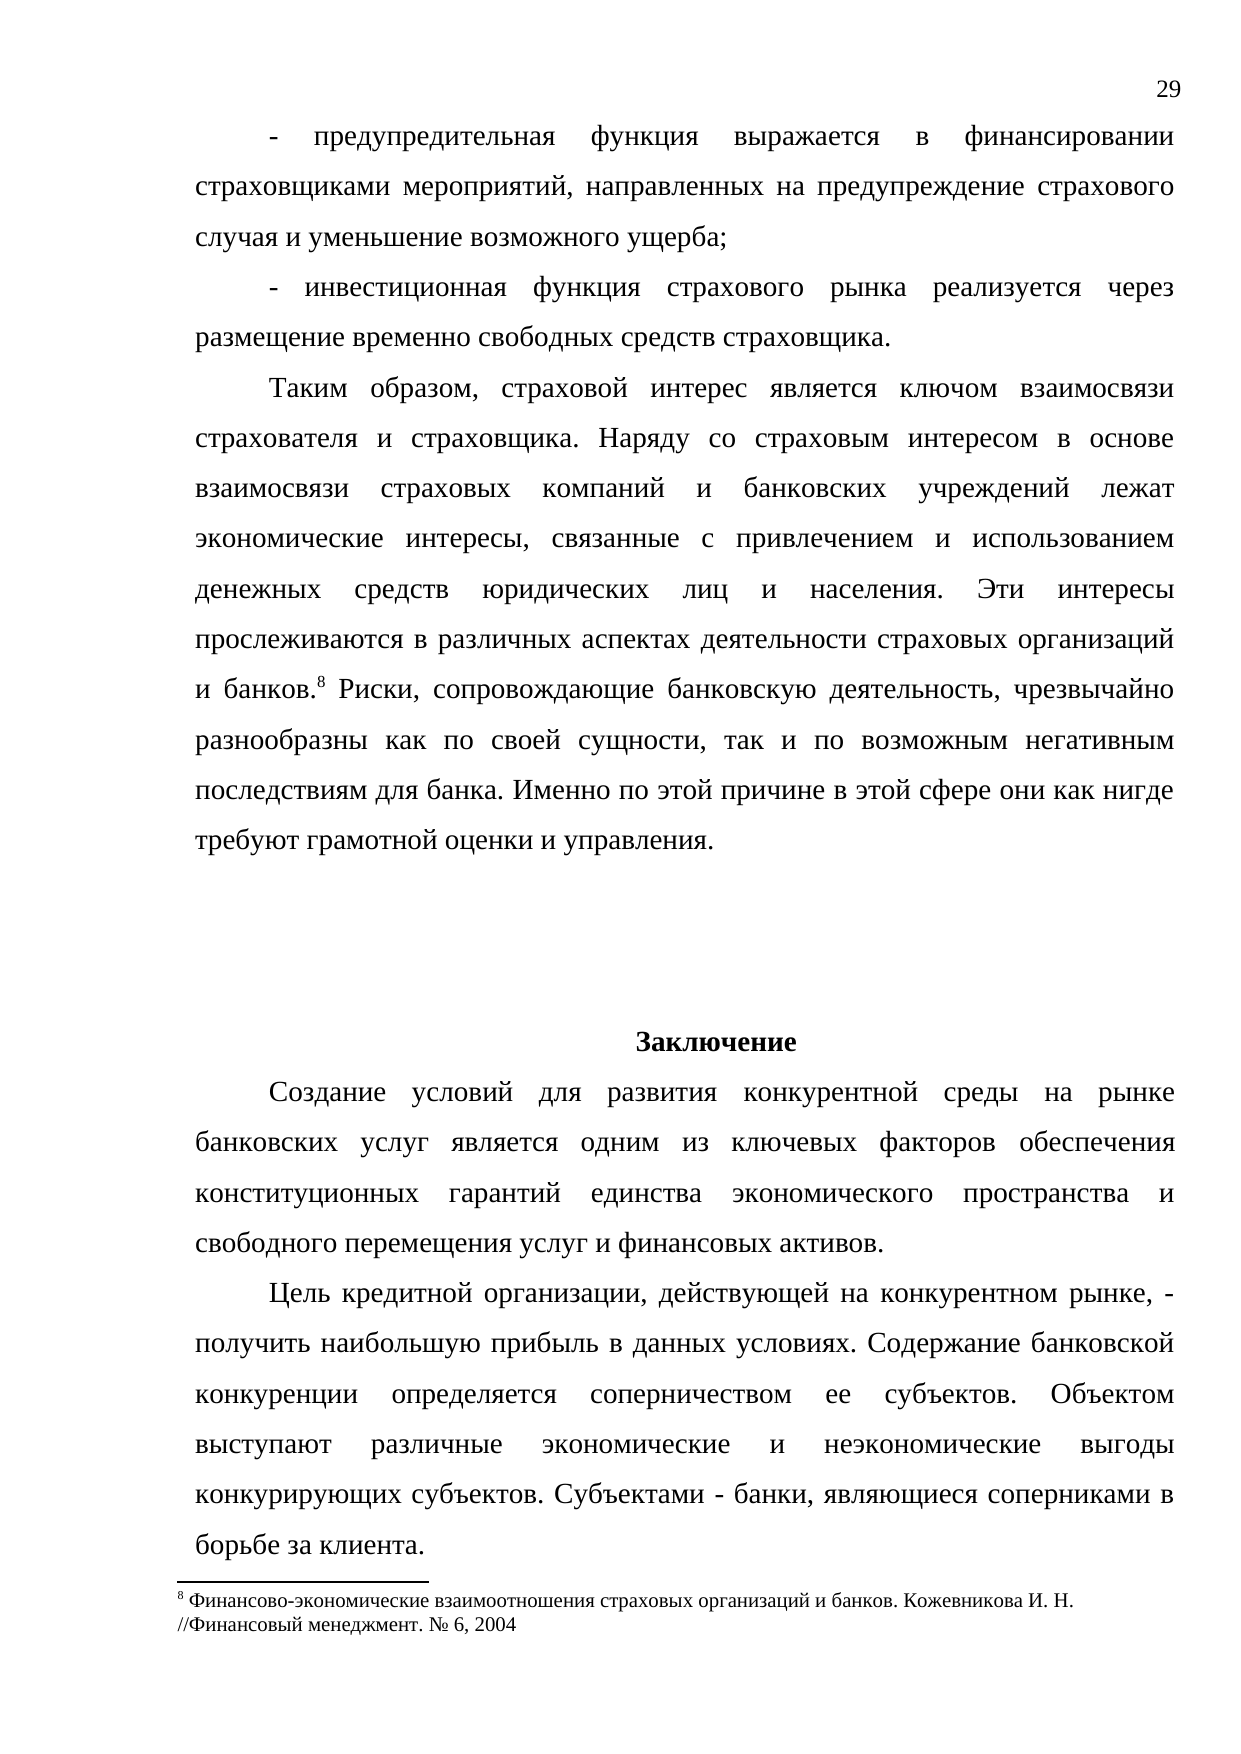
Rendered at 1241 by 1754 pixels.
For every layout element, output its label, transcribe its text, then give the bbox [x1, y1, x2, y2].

text Создание условий для развития конкурентной среды на рынке банковских услуг является одним из ключевых факторов обеспечения конституционных гарантий единства экономического пространства и свободного перемещения услуг и финансовых активов. [195, 1074, 1175, 1258]
text Заключение [177, 1024, 1181, 1057]
text Цель кредитной организации, действующей на конкурентном рынке, - получить наибольшую прибыль в данных условиях. Содержание банковской конкуренции определяется соперничеством ее субъектов. Объектом выступают различные экономические и неэкономические выгоды конкурирующих субъектов. Субъектами - банки, являющиеся соперниками в борьбе за клиента. [195, 1275, 1175, 1560]
text Таким образом, страховой интерес является ключом взаимосвязи страхователя и страховщика. Наряду со страховым интересом в основе взаимосвязи страховых компаний и банковских учреждений лежат экономические интересы, связанные с привлечением и использованием денежных средств юридических лиц и населения. Эти интересы прослеживаются в различных аспектах деятельности страховых организаций и банков. Риски, сопровождающие банковскую деятельность, чрезвычайно разнообразны как по своей сущности, так и по возможным негативным последствиям для банка. Именно по этой причине в этой сфере они как нигде требуют грамотной оценки и управления. [195, 370, 1175, 856]
text - инвестиционная функция страхового рынка реализуется через размещение временно свободных средств страховщика. [195, 269, 1175, 353]
text - предупредительная функция выражается в финансировании страховщиками мероприятий, направленных на предупреждение страхового случая и уменьшение возможного ущерба; [195, 118, 1175, 252]
